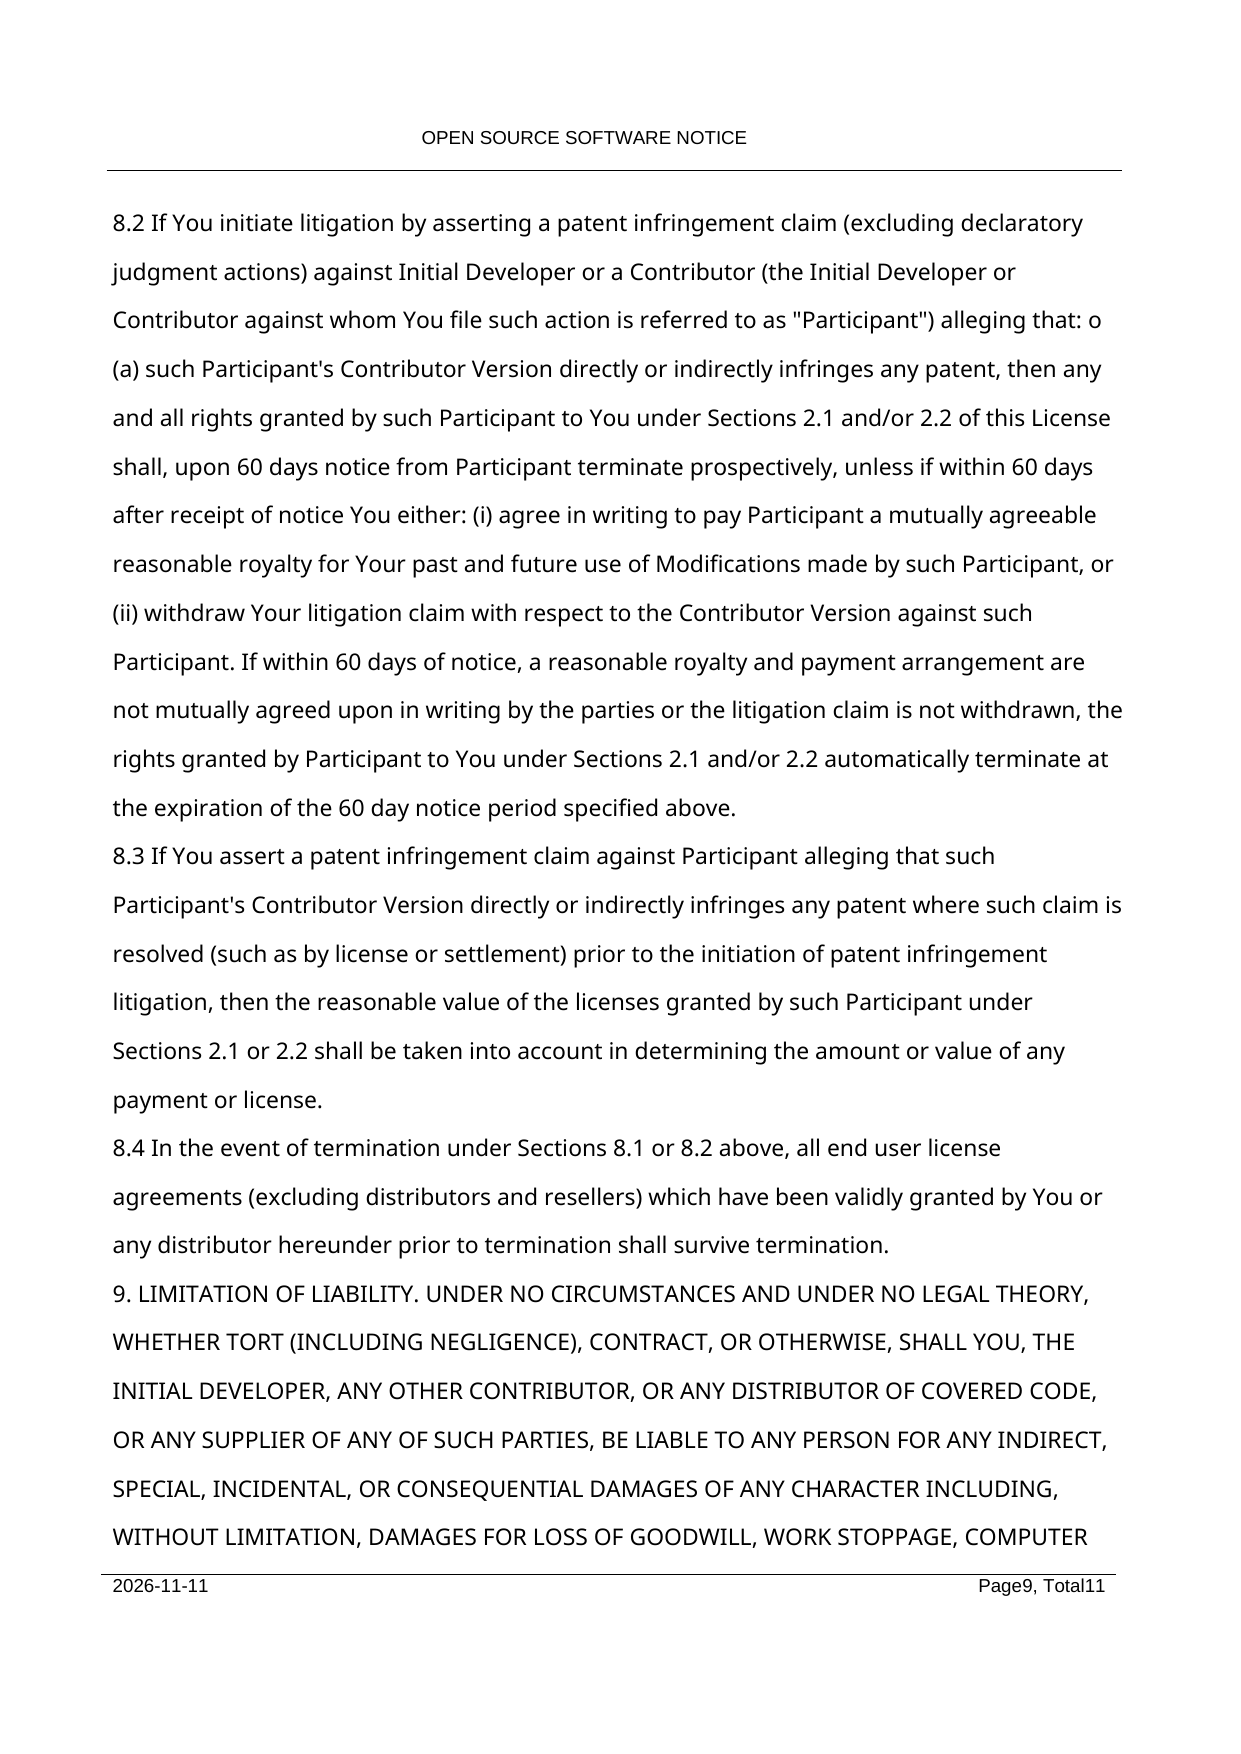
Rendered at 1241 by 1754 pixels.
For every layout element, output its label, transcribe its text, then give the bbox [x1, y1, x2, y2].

text 8.3 If You assert a patent infringement claim against Participant alleging that such Participant's Contributor Version directly or indirectly infringes any patent where such claim is resolved (such as by license or settlement) prior to the initiation of patent infringement litigation, then the reasonable value of the licenses granted by such Participant under Sections 2.1 or 2.2 shall be taken into account in determining the amount or value of any payment or license. [112, 839, 1128, 1116]
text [112, 1277, 1128, 1553]
text 8.4 In the event of termination under Sections 8.1 or 8.2 above, all end user license agreements (excluding distributors and resellers) which have been validly granted by You or any distributor hereunder prior to termination shall survive termination. [112, 1131, 1128, 1261]
text 8.2 If You initiate litigation by asserting a patent infringement claim (excluding declaratory judgment actions) against Initial Developer or a Contributor (the Initial Developer or Contributor against whom You file such action is referred to as "Participant") alleging that: o (a) such Participant's Contributor Version directly or indirectly infringes any patent, then any and all rights granted by such Participant to You under Sections 2.1 and/or 2.2 of this License shall, upon 60 days notice from Participant terminate prospectively, unless if within 60 days after receipt of notice You either: (i) agree in writing to pay Participant a mutually agreeable reasonable royalty for Your past and future use of Modifications made by such Participant, or (ii) withdraw Your litigation claim with respect to the Contributor Version against such Participant. If within 60 days of notice, a reasonable royalty and payment arrangement are not mutually agreed upon in writing by the parties or the litigation claim is not withdrawn, the rights granted by Participant to You under Sections 2.1 and/or 2.2 automatically terminate at the expiration of the 60 day notice period specified above. [112, 206, 1128, 824]
